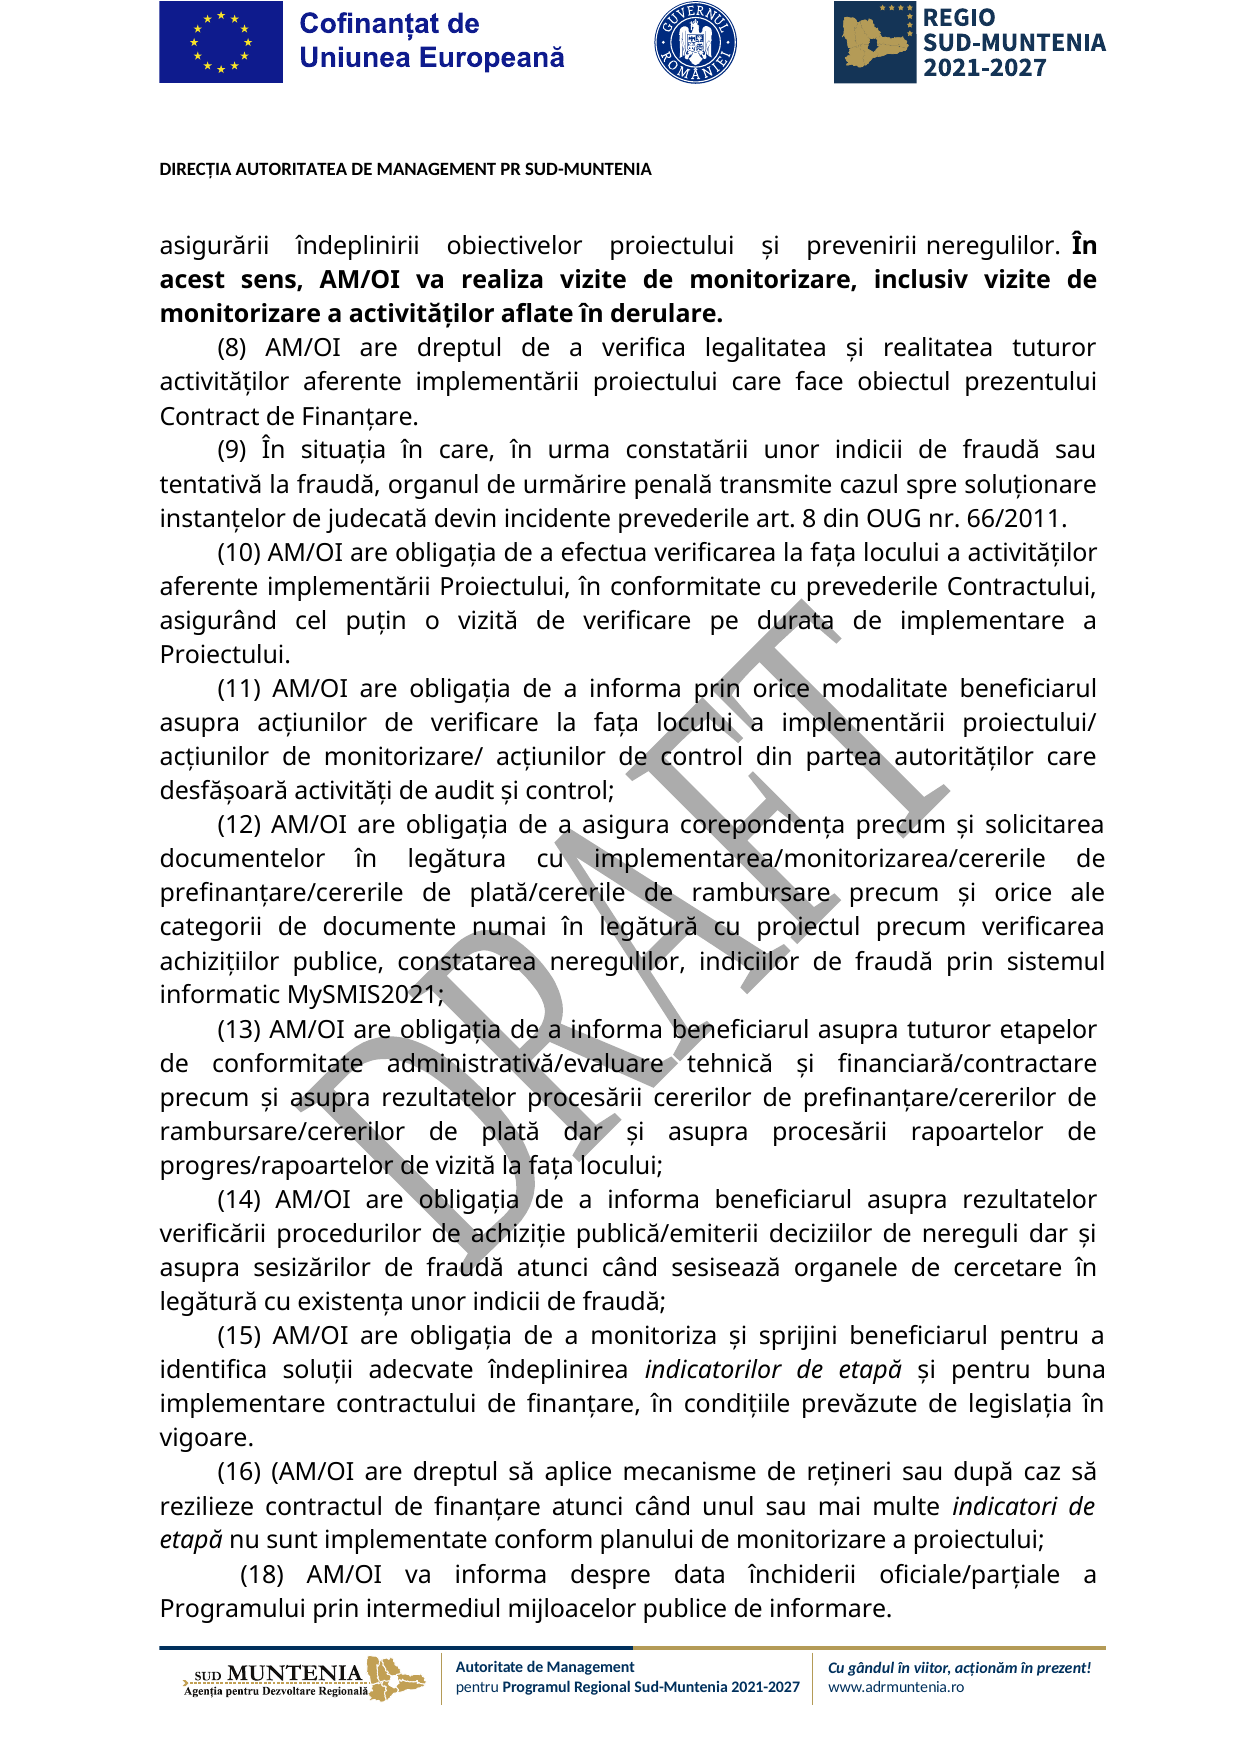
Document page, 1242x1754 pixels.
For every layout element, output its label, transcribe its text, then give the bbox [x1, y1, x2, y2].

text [159, 228, 1098, 330]
text (9) În situația în care, în urma constatării unor indicii de fraudă sau tentativă la fraudă, organul de urmărire penală transmite cazul spre soluționare instanțelor de judecată devin incidente prevederile art. 8 din OUG nr. 66/2011. [159, 432, 1098, 534]
text (12) AM/OI are obligația de a asigura corepondența precum și solicitarea documentelor în legătura cu implementarea/monitorizarea/cererile de prefinanțare/cererile de plată/cererile de rambursare precum și orice ale categorii de documente numai în legătură cu proiectul precum verificarea achizițiilor publice, constatarea neregulilor, indiciilor de fraudă prin sistemul informatic MySMIS2021; [159, 807, 1106, 1011]
text (11) AM/OI are obligația de a informa prin orice modalitate beneficiarul asupra acțiunilor de verificare la fața locului a implementării proiectului/ acțiunilor de monitorizare/ acțiunilor de control din partea autorităților care desfășoară activități de audit și control; [159, 671, 1098, 807]
text (16) (AM/OI are dreptul să aplice mecanisme de rețineri sau după caz să rezilieze contractul de finanțare atunci când unul sau mai multe indicatori de etapă nu sunt implementate conform planului de monitorizare a proiectului; [159, 1454, 1098, 1556]
text (8) AM/OI are dreptul de a verifica legalitatea și realitatea tuturor activităţilor aferente implementării proiectului care face obiectul prezentului Contract de Finanţare. [159, 330, 1098, 432]
text (14) AM/OI are obligația de a informa beneficiarul asupra rezultatelor verificării procedurilor de achiziție publică/emiterii deciziilor de nereguli dar și asupra sesizărilor de fraudă atunci când sesisează organele de cercetare în legătură cu existența unor indicii de fraudă; [159, 1182, 1098, 1318]
text (15) AM/OI are obligația de a monitoriza și sprijini beneficiarul pentru a identifica soluții adecvate îndeplinirea indicatorilor de etapă și pentru buna implementare contractului de finanțare, în condițiile prevăzute de legislația în vigoare. [159, 1318, 1106, 1454]
text (18) AM/OI va informa despre data închiderii oficiale/parţiale a Programului prin intermediul mijloacelor publice de informare. [159, 1556, 1098, 1624]
text (10) AM/OI are obligaţia de a efectua verificarea la faţa locului a activităţilor aferente implementării Proiectului, în conformitate cu prevederile Contractului, asigurând cel puţin o vizită de verificare pe durata de implementare a Proiectului. [159, 534, 1098, 671]
text (13) AM/OI are obligația de a informa beneficiarul asupra tuturor etapelor de conformitate administrativă/evaluare tehnică și financiară/contractare precum și asupra rezultatelor procesării cererilor de prefinanțare/cererilor de rambursare/cererilor de plată dar și asupra procesării rapoartelor de progres/rapoartelor de vizită la fața locului; [159, 1011, 1098, 1182]
